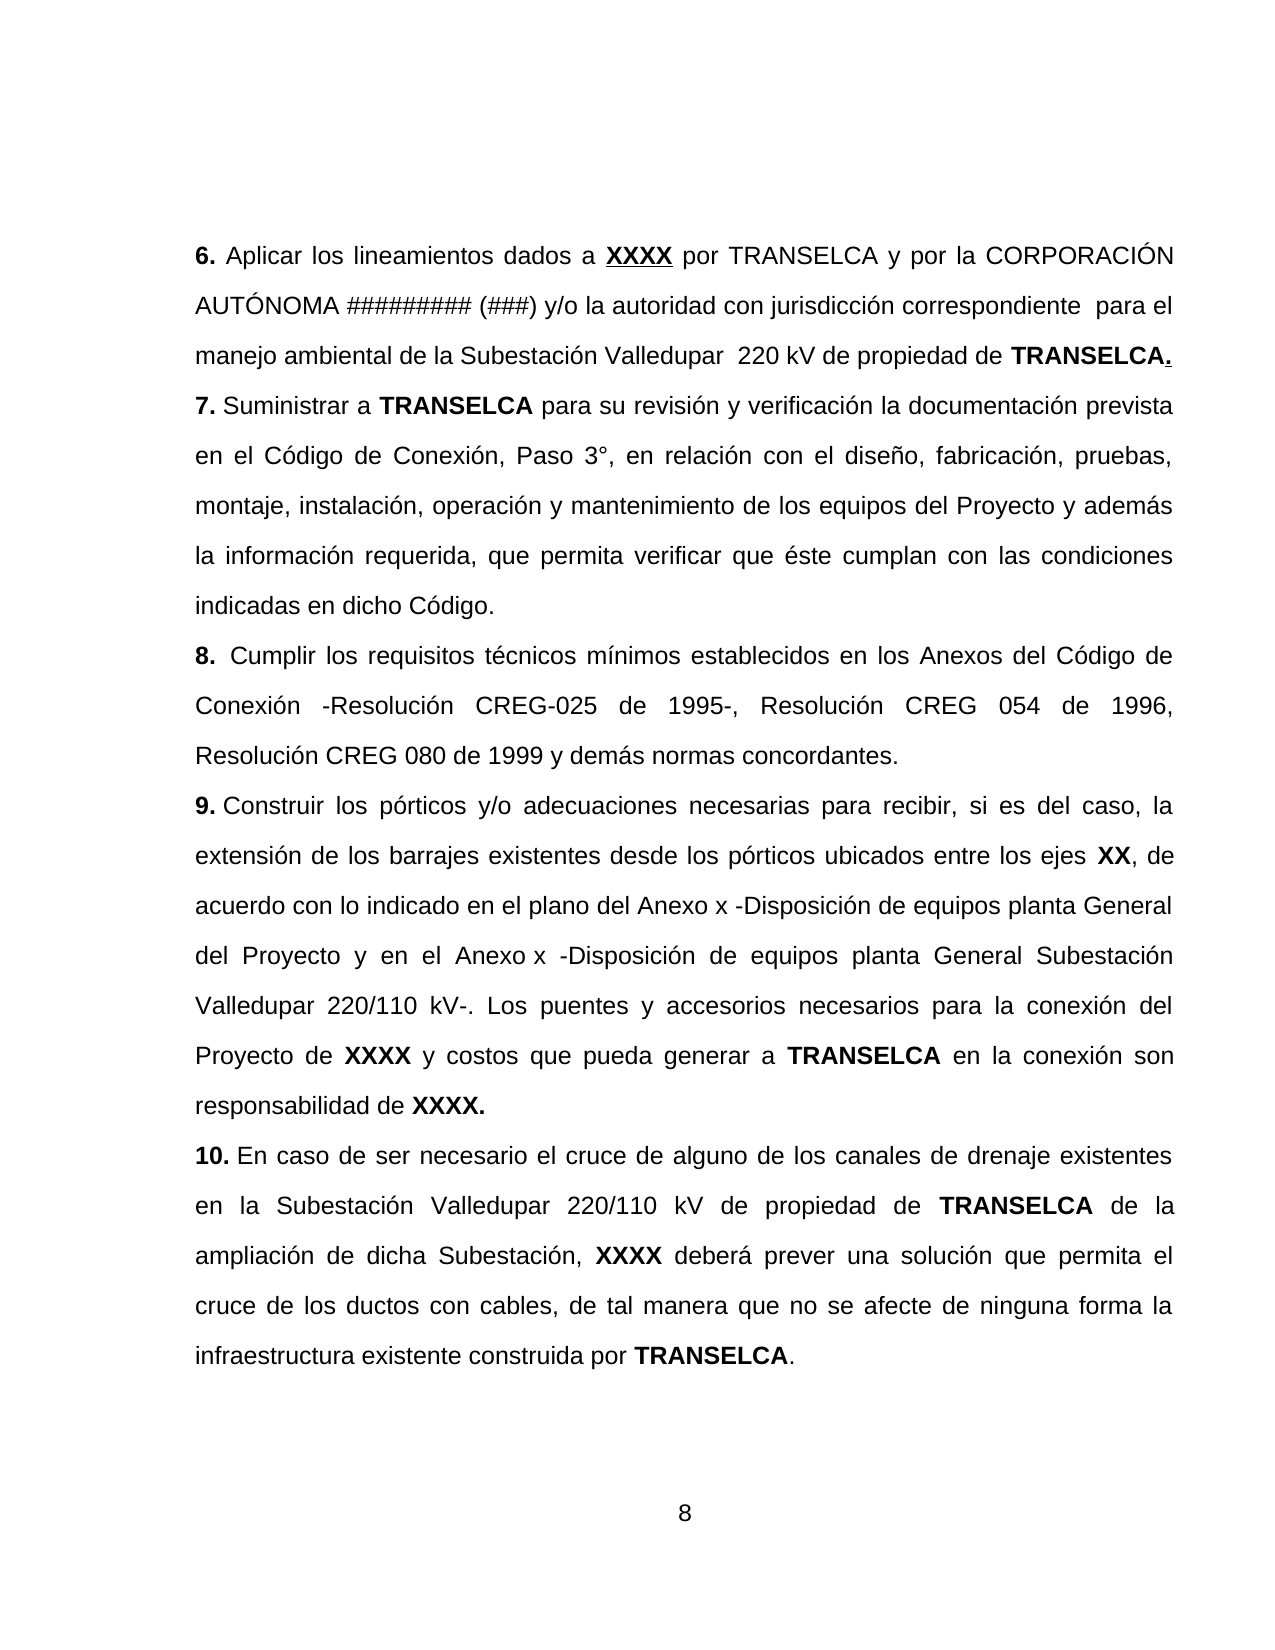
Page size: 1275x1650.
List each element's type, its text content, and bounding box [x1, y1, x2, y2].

text 8. Cumplir los requisitos técnicos mínimos establecidos en los Anexos del Código de Conexión -Resolución CREG-025 de 1995-, Resolución CREG 054 de 1996, Resolución CREG 080 de 1999 y demás normas concordantes. [195, 624, 1174, 774]
text 10. En caso de ser necesario el cruce de alguno de los canales de drenaje existentes en la Subestación Valledupar 220/110 kV de propiedad de TRANSELCA de la ampliación de dicha Subestación, XXXX deberá prever una solución que permita el cruce de los ductos con cables, de tal manera que no se afecte de ninguna forma la infraestructura existente construida por TRANSELCA. [195, 1124, 1174, 1374]
text 9. Construir los pórticos y/o adecuaciones necesarias para recibir, si es del caso, la extensión de los barrajes existentes desde los pórticos ubicados entre los ejes XX, de acuerdo con lo indicado en el plano del Anexo x -Disposición de equipos planta General del Proyecto y en el Anexo x -Disposición de equipos planta General Subestación Valledupar 220/110 kV-. Los puentes y accesorios necesarios para la conexión del Proyecto de XXXX y costos que pueda generar a TRANSELCA en la conexión son responsabilidad de XXXX. [195, 774, 1174, 1124]
text 6. Aplicar los lineamientos dados a XXXX por TRANSELCA y por la CORPORACIÓN AUTÓNOMA ######### (###) y/o la autoridad con jurisdicción correspondiente para el manejo ambiental de la Subestación Valledupar 220 kV de propiedad de TRANSELCA. [195, 224, 1174, 374]
text 7. Suministrar a TRANSELCA para su revisión y verificación la documentación prevista en el Código de Conexión, Paso 3°, en relación con el diseño, fabricación, pruebas, montaje, instalación, operación y mantenimiento de los equipos del Proyecto y además la información requerida, que permita verificar que éste cumplan con las condiciones indicadas en dicho Código. [195, 374, 1174, 624]
